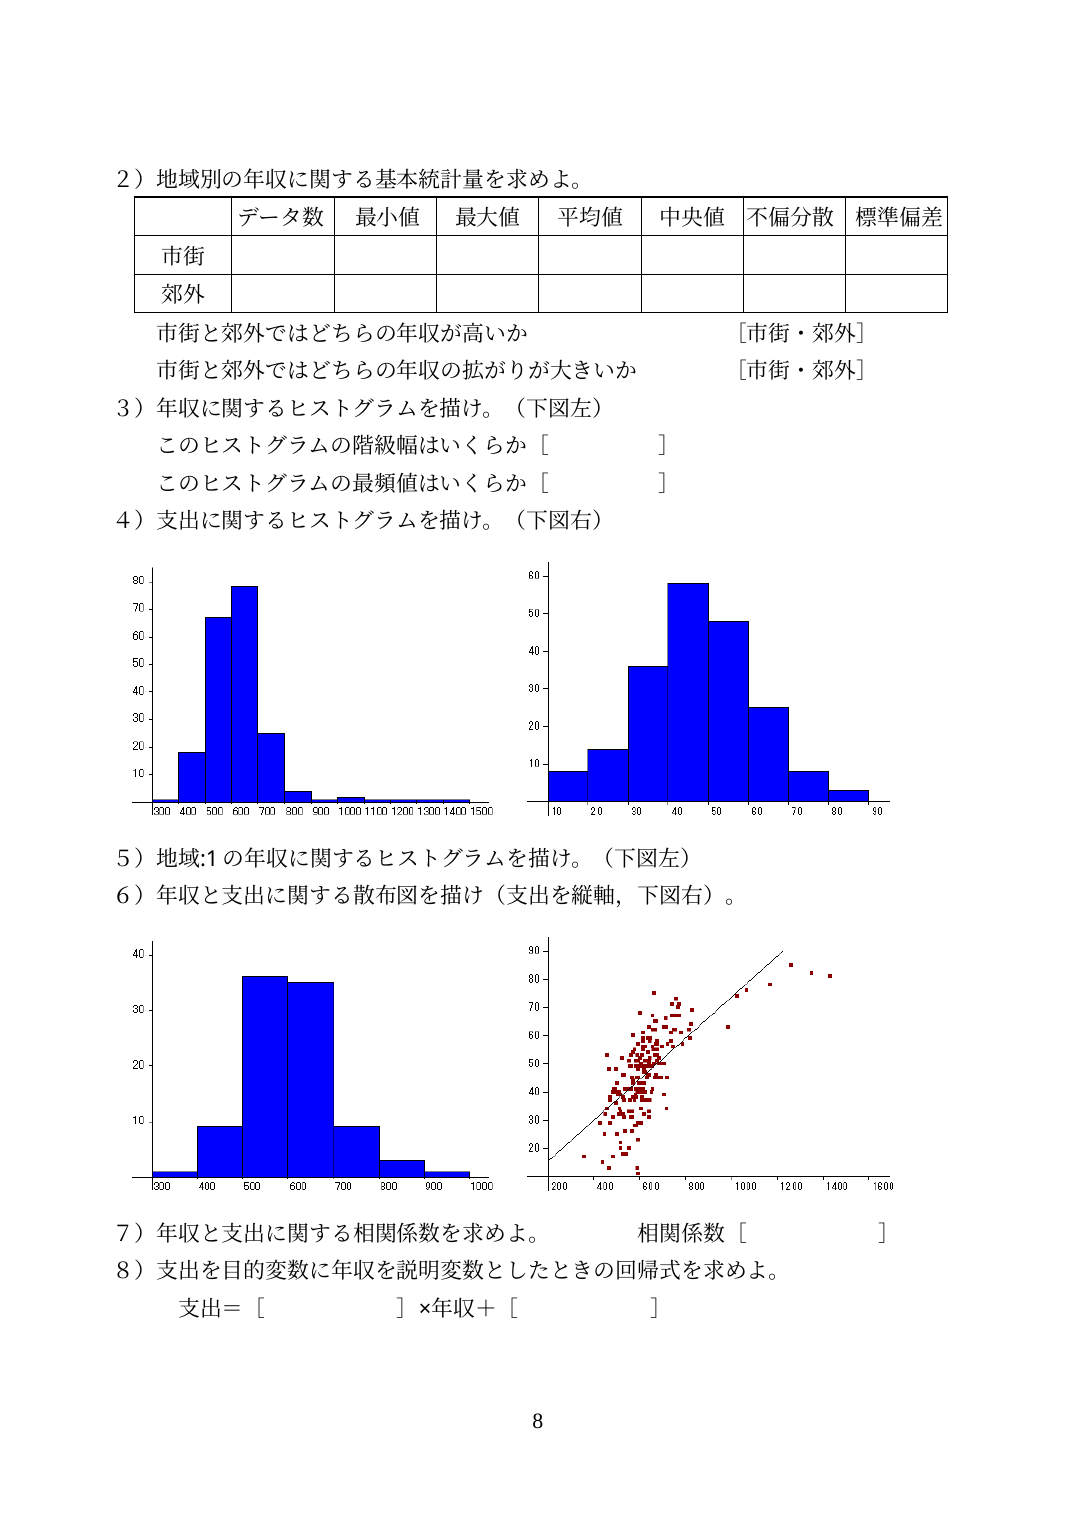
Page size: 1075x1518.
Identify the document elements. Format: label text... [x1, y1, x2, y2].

text ３）年収に関するヒストグラムを描け。（下図左） [112, 388, 963, 426]
table_cell [846, 275, 947, 312]
table_cell [642, 236, 743, 273]
table_cell [744, 236, 845, 273]
table_cell [539, 236, 641, 273]
text ４）支出に関するヒストグラムを描け。（下図右） [112, 501, 963, 538]
table_header 最大値 [437, 198, 538, 235]
table_header 最小値 [335, 198, 436, 235]
table_header 不偏分散 [744, 198, 845, 235]
text このヒストグラムの階級幅はいくらか［ ］ [112, 426, 963, 463]
text ２）地域別の年収に関する基本統計量を求めよ。 [112, 159, 963, 196]
table_cell [232, 236, 334, 273]
text ６）年収と支出に関する散布図を描け（支出を縦軸，下図右）。 [112, 876, 963, 913]
table_cell [437, 275, 538, 312]
table_cell [744, 275, 845, 312]
table_cell [335, 236, 436, 273]
table_cell [437, 236, 538, 273]
table_cell [642, 275, 743, 312]
table_header 中央値 [642, 198, 743, 235]
text 支出＝［ ］×年収＋［ ］ [112, 1288, 963, 1326]
table_cell [846, 236, 947, 273]
text ５）地域:1の年収に関するヒストグラムを描け。（下図左） [112, 838, 963, 876]
text 市街と郊外ではどちらの年収の拡がりが大きいか ［市街・郊外］ [112, 351, 963, 388]
text ７）年収と支出に関する相関係数を求めよ。 相関係数［ ］ [112, 1213, 963, 1251]
table_header [135, 198, 231, 235]
table_cell [539, 275, 641, 312]
text このヒストグラムの最頻値はいくらか［ ］ [112, 463, 963, 501]
table_header データ数 [232, 198, 334, 235]
picture [112, 922, 908, 1204]
picture [112, 547, 908, 829]
text 市街と郊外ではどちらの年収が高いか ［市街・郊外］ [112, 313, 963, 351]
text ８）支出を目的変数に年収を説明変数としたときの回帰式を求めよ。 [112, 1251, 963, 1288]
table_header 平均値 [539, 198, 641, 235]
table_cell [232, 275, 334, 312]
table_cell 郊外 [135, 275, 231, 312]
table_cell 市街 [135, 236, 231, 273]
table_cell [335, 275, 436, 312]
table_header 標準偏差 [846, 198, 947, 235]
